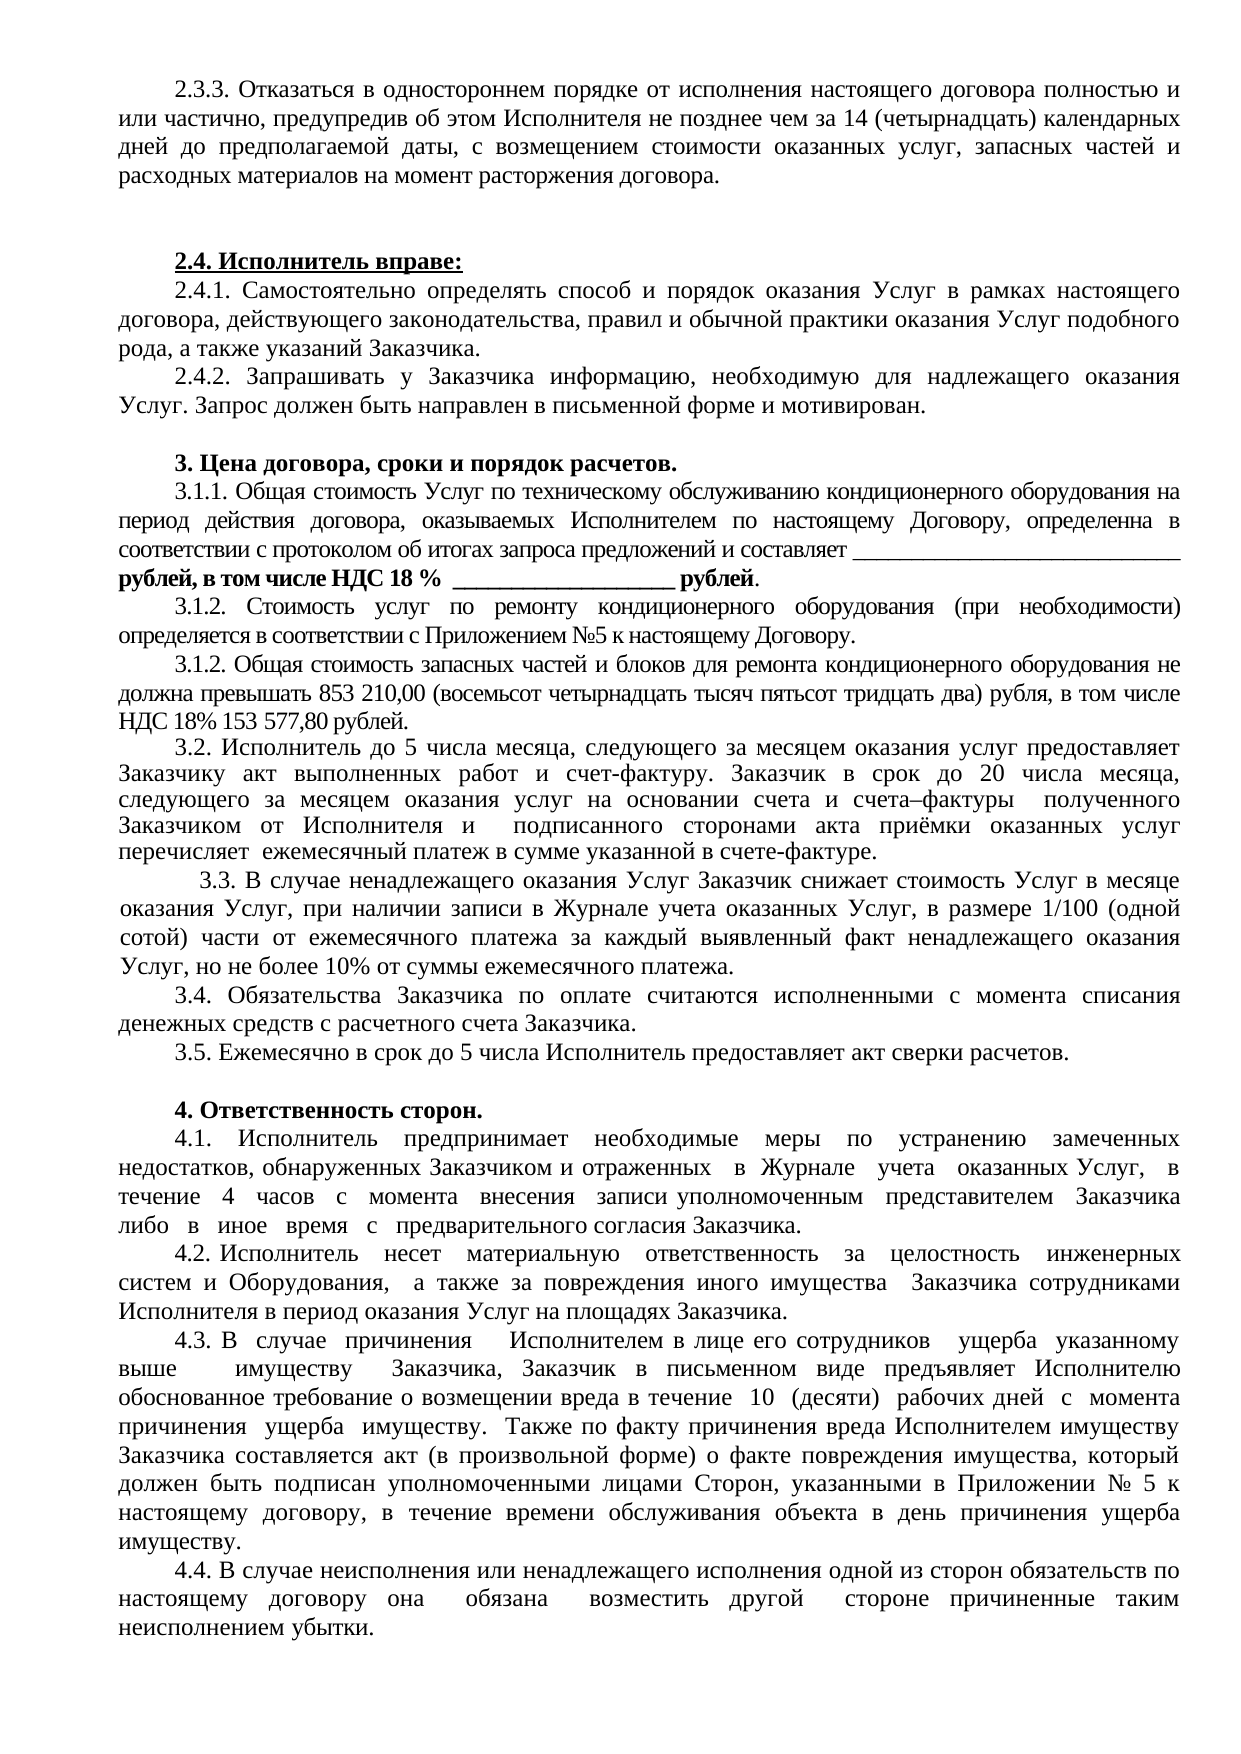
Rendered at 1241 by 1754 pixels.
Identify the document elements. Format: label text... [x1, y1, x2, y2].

text 3. Цена договора, сроки и порядок расчетов. [118, 448, 1181, 476]
text 4.1. Исполнитель предпринимает необходимые меры по устранению замеченных недостатков, обнаруженных Заказчиком и отраженных в Журнале учета оказанных Услуг, в течение 4 часов с момента внесения записи уполномоченным представителем Заказчика либо в иное время с предварительного согласия Заказчика. [118, 1123, 1181, 1238]
text 3.5. Ежемесячно в срок до 5 числа Исполнитель предоставляет акт сверки расчетов. [118, 1037, 1181, 1066]
text 3.3. В случае ненадлежащего оказания Услуг Заказчик снижает стоимость Услуг в месяце оказания Услуг, при наличии записи в Журнале учета оказанных Услуг, в размере 1/100 (одной сотой) части от ежемесячного платежа за каждый выявленный факт ненадлежащего оказания Услуг, но не более 10% от суммы ежемесячного платежа. [119, 865, 1181, 980]
text 2.3.3. Отказаться в одностороннем порядке от исполнения настоящего договора полностью и или частично, предупредив об этом Исполнителя не позднее чем за 14 (четырнадцать) календарных дней до предполагаемой даты, с возмещением стоимости оказанных услуг, запасных частей и расходных материалов на момент расторжения договора. [118, 74, 1181, 189]
text 4.3. В случае причинения Исполнителем в лице его сотрудников ущерба указанному выше имуществу Заказчика, Заказчик в письменном виде предъявляет Исполнителю обоснованное требование о возмещении вреда в течение 10 (десяти) рабочих дней с момента причинения ущерба имуществу. Также по факту причинения вреда Исполнителем имуществу Заказчика составляется акт (в произвольной форме) о факте повреждения имущества, который должен быть подписан уполномоченными лицами Сторон, указанными в Приложении № 5 к настоящему договору, в течение времени обслуживания объекта в день причинения ущерба имуществу. [118, 1325, 1181, 1555]
text 4. Ответственность сторон. [118, 1095, 1181, 1123]
text 4.4. В случае неисполнения или ненадлежащего исполнения одной из сторон обязательств по настоящему договору она обязана возместить другой стороне причиненные таким неисполнением убытки. [118, 1555, 1181, 1641]
text 3.4. Обязательства Заказчика по оплате считаются исполненными с момента списания денежных средств с расчетного счета Заказчика. [118, 980, 1181, 1037]
text 3.1.1. Общая стоимость Услуг по техническому обслуживанию кондиционерного оборудования на период действия договора, оказываемых Исполнителем по настоящему Договору, определенна в соответствии с протоколом об итогах запроса предложений и составляет ____________________________ рублей, в том числе НДС 18 % ___________________ рублей. [118, 476, 1181, 591]
text 3.1.2. Общая стоимость запасных частей и блоков для ремонта кондиционерного оборудования не должна превышать 853 210,00 (восемьсот четырнадцать тысяч пятьсот тридцать два) рубля, в том числе НДС 18% 153 577,80 рублей. [118, 649, 1181, 735]
subtitle 3.2. Исполнитель до 5 числа месяца, следующего за месяцем оказания услуг предоставляет Заказчику акт выполненных работ и счет-фактуру. Заказчик в срок до 20 числа месяца, следующего за месяцем оказания услуг на основании счета и счета–фактуры полученного Заказчиком от Исполнителя и подписанного сторонами акта приёмки оказанных услуг перечисляет ежемесячный платеж в сумме указанной в счете-фактуре. [118, 735, 1181, 865]
text 4.2. Исполнитель несет материальную ответственность за целостность инженерных систем и Оборудования, а также за повреждения иного имущества Заказчика сотрудниками Исполнителя в период оказания Услуг на площадях Заказчика. [118, 1238, 1181, 1325]
text 2.4.1. Самостоятельно определять способ и порядок оказания Услуг в рамках настоящего договора, действующего законодательства, правил и обычной практики оказания Услуг подобного рода, а также указаний Заказчика. [118, 275, 1181, 361]
text 2.4.2. Запрашивать у Заказчика информацию, необходимую для надлежащего оказания Услуг. Запрос должен быть направлен в письменной форме и мотивирован. [118, 361, 1181, 419]
text 2.4. Исполнитель вправе: [118, 246, 1181, 275]
text 3.1.2. Стоимость услуг по ремонту кондиционерного оборудования (при необходимости) определяется в соответствии с Приложением №5 к настоящему Договору. [118, 591, 1181, 649]
